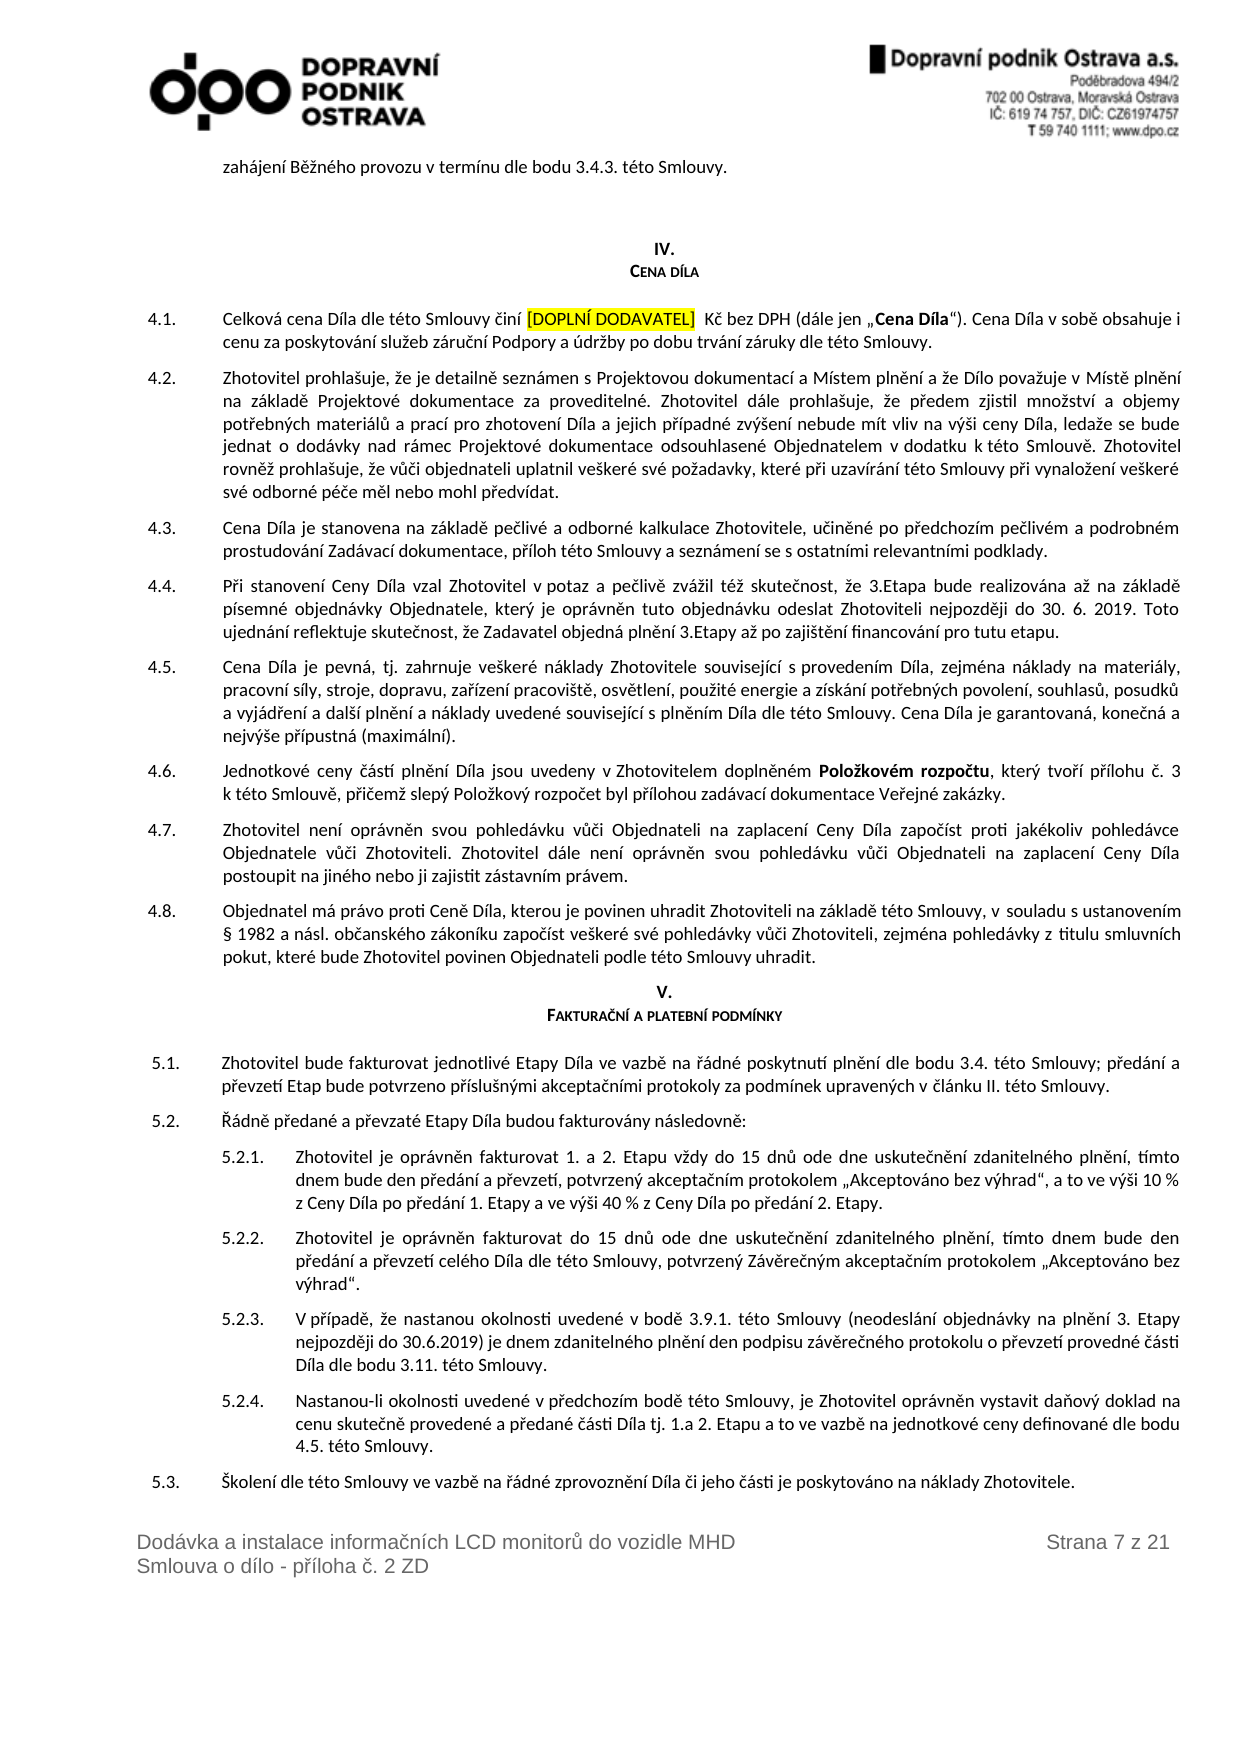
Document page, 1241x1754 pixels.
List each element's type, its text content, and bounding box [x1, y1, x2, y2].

text Cena díla [148, 260, 1181, 283]
list Školení dle této Smlouvy ve vazbě na řádné zprovoznění Díla či jeho části je poskytováno na náklady Zhotovitele. [151, 1470, 1181, 1493]
list Nastanou-li okolnosti uvedené v předchozím bodě této Smlouvy, je Zhotovitel oprávněn vystavit daňový doklad na cenu skutečně provedené a předané části Díla tj. 1.a 2. Etapu a to ve vazbě na jednotkové ceny definované dle bodu 4.5. této Smlouvy. [221, 1389, 1181, 1458]
text V. [148, 981, 1181, 1003]
list Jednotkové ceny částí plnění Díla jsou uvedeny v Zhotovitelem doplněném Položkovém rozpočtu, který tvoří přílohu č. 3 k této Smlouvě, přičemž slepý Položkový rozpočet byl přílohou zadávací dokumentace Veřejné zakázky. [148, 760, 1181, 806]
list Objednatel má právo proti Ceně Díla, kterou je povinen uhradit Zhotoviteli na základě této Smlouvy, v souladu s ustanovením § 1982 a násl. občanského zákoníku započíst veškeré své pohledávky vůči Zhotoviteli, zejména pohledávky z titulu smluvních pokut, které bude Zhotovitel povinen Objednateli podle této Smlouvy uhradit. [148, 899, 1181, 968]
list Zhotovitel není oprávněn svou pohledávku vůči Objednateli na zaplacení Ceny Díla započíst proti jakékoliv pohledávce Objednatele vůči Zhotoviteli. Zhotovitel dále není oprávněn svou pohledávku vůči Objednateli na zaplacení Ceny Díla postoupit na jiného nebo ji zajistit zástavním právem. [148, 818, 1181, 887]
picture [867, 42, 1182, 142]
list Řádně předané a převzaté Etapy Díla budou fakturovány následovně: [151, 1110, 1181, 1133]
text Fakturační a platební podmínky [148, 1003, 1181, 1026]
list V případě, že nastanou okolnosti uvedené v bodě 3.9.1. této Smlouvy (neodeslání objednávky na plnění 3. Etapy nejpozději do 30.6.2019) je dnem zdanitelného plnění den podpisu závěrečného protokolu o převzetí provedné části Díla dle bodu 3.11. této Smlouvy. [221, 1308, 1181, 1376]
list Zhotovitel je oprávněn fakturovat do 15 dnů ode dne uskutečnění zdanitelného plnění, tímto dnem bude den předání a převzetí celého Díla dle této Smlouvy, potvrzený Závěrečným akceptačním protokolem „Akceptováno bez výhrad“. [221, 1226, 1181, 1295]
list Zhotovitel prohlašuje, že je detailně seznámen s Projektovou dokumentací a Místem plnění a že Dílo považuje v Místě plnění na základě Projektové dokumentace za proveditelné. Zhotovitel dále prohlašuje, že předem zjistil množství a objemy potřebných materiálů a prací pro zhotovení Díla a jejich případné zvýšení nebude mít vliv na výši ceny Díla, ledaže se bude jednat o dodávky nad rámec Projektové dokumentace odsouhlasené Objednatelem v dodatku k této Smlouvě. Zhotovitel rovněž prohlašuje, že vůči objednateli uplatnil veškeré své požadavky, které při uzavírání této Smlouvy při vynaložení veškeré své odborné péče měl nebo mohl předvídat. [148, 366, 1181, 503]
list Cena Díla je pevná, tj. zahrnuje veškeré náklady Zhotovitele související s provedením Díla, zejména náklady na materiály, pracovní síly, stroje, dopravu, zařízení pracoviště, osvětlení, použité energie a získání potřebných povolení, souhlasů, posudků a vyjádření a další plnění a náklady uvedené související s plněním Díla dle této Smlouvy. Cena Díla je garantovaná, konečná a nejvýše přípustná (maximální). [148, 656, 1181, 747]
list Při stanovení Ceny Díla vzal Zhotovitel v potaz a pečlivě zvážil též skutečnost, že 3.Etapa bude realizována až na základě písemné objednávky Objednatele, který je oprávněn tuto objednávku odeslat Zhotoviteli nejpozději do 30. 6. 2019. Toto ujednání reflektuje skutečnost, že Zadavatel objedná plnění 3.Etapy až po zajištění financování pro tutu etapu. [148, 574, 1181, 643]
list Zhotovitel bude fakturovat jednotlivé Etapy Díla ve vazbě na řádné poskytnutí plnění dle bodu 3.4. této Smlouvy; předání a převzetí Etap bude potvrzeno příslušnými akceptačními protokoly za podmínek upravených v článku II. této Smlouvy. [151, 1051, 1181, 1097]
list Celková cena Díla dle této Smlouvy činí [DOPLNÍ DODAVATEL] Kč bez DPH (dále jen „Cena Díla“). Cena Díla v sobě obsahuje i cenu za poskytování služeb záruční Podpory a údržby po dobu trvání záruky dle této Smlouvy. [148, 308, 1181, 353]
list Cena Díla je stanovena na základě pečlivé a odborné kalkulace Zhotovitele, učiněné po předchozím pečlivém a podrobném prostudování Zadávací dokumentace, příloh této Smlouvy a seznámení se s ostatními relevantními podklady. [148, 516, 1181, 562]
text IV. [148, 237, 1181, 260]
list Zhotovitel je oprávněn fakturovat 1. a 2. Etapu vždy do 15 dnů ode dne uskutečnění zdanitelného plnění, tímto dnem bude den předání a převzetí, potvrzený akceptačním protokolem „Akceptováno bez výhrad“, a to ve výši 10 % z Ceny Díla po předání 1. Etapy a ve výši 40 % z Ceny Díla po předání 2. Etapy. [221, 1145, 1181, 1214]
picture [147, 50, 444, 134]
